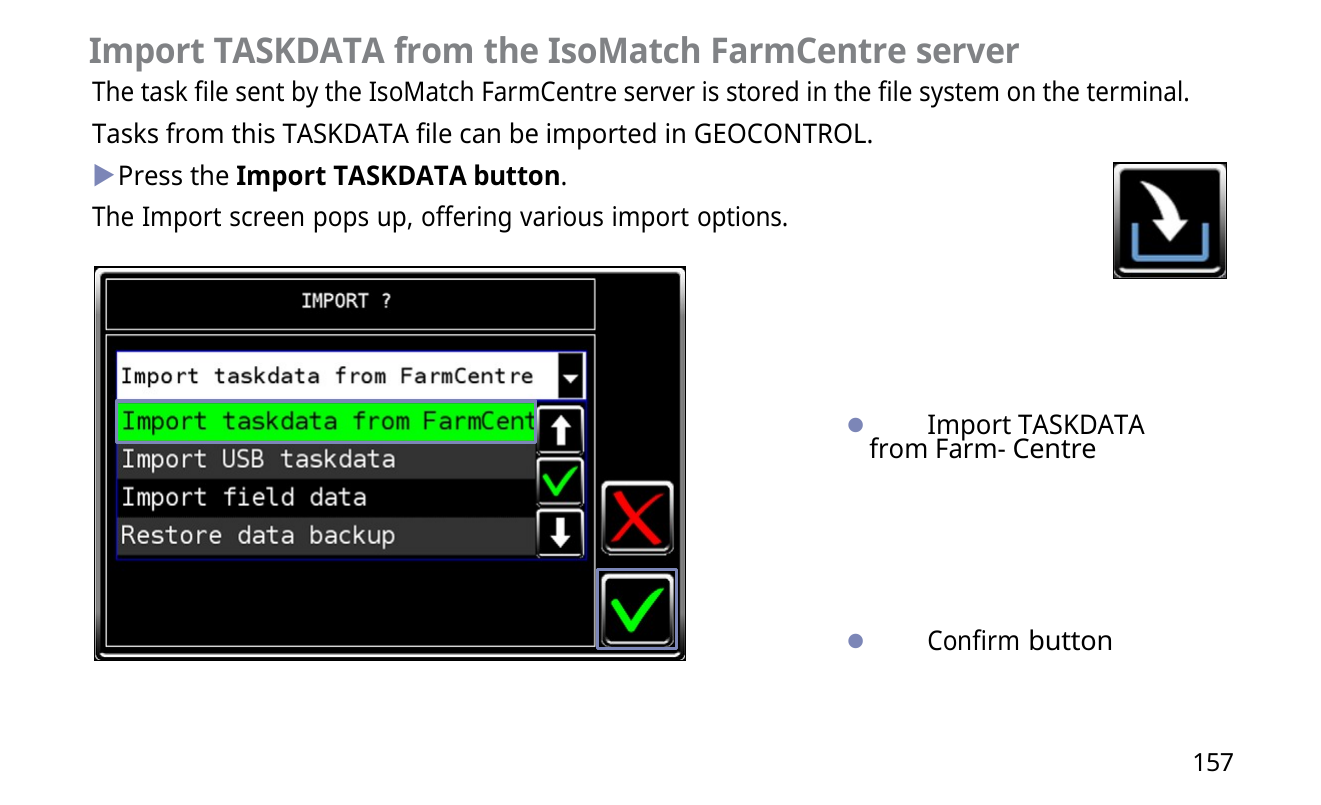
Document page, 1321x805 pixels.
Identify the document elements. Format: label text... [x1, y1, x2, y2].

picture [1114, 234, 1226, 278]
list Press the Import TASKDATA button. [92, 157, 1258, 193]
picture [95, 268, 685, 660]
text The Import screen pops up, offering various import options. [92, 197, 1258, 234]
list Confirm button [846, 621, 1258, 658]
subtitle Import TASKDATA from the IsoMatch FarmCentre server [88, 29, 1258, 73]
text The task file sent by the IsoMatch FarmCentre server is stored in the file system on the terminal. Tasks from this TASKDATA file can be imported in GEOCONTROL. [92, 73, 1214, 151]
picture [1114, 193, 1226, 197]
list Import TASKDATA from Farm- Centre [846, 413, 1204, 466]
